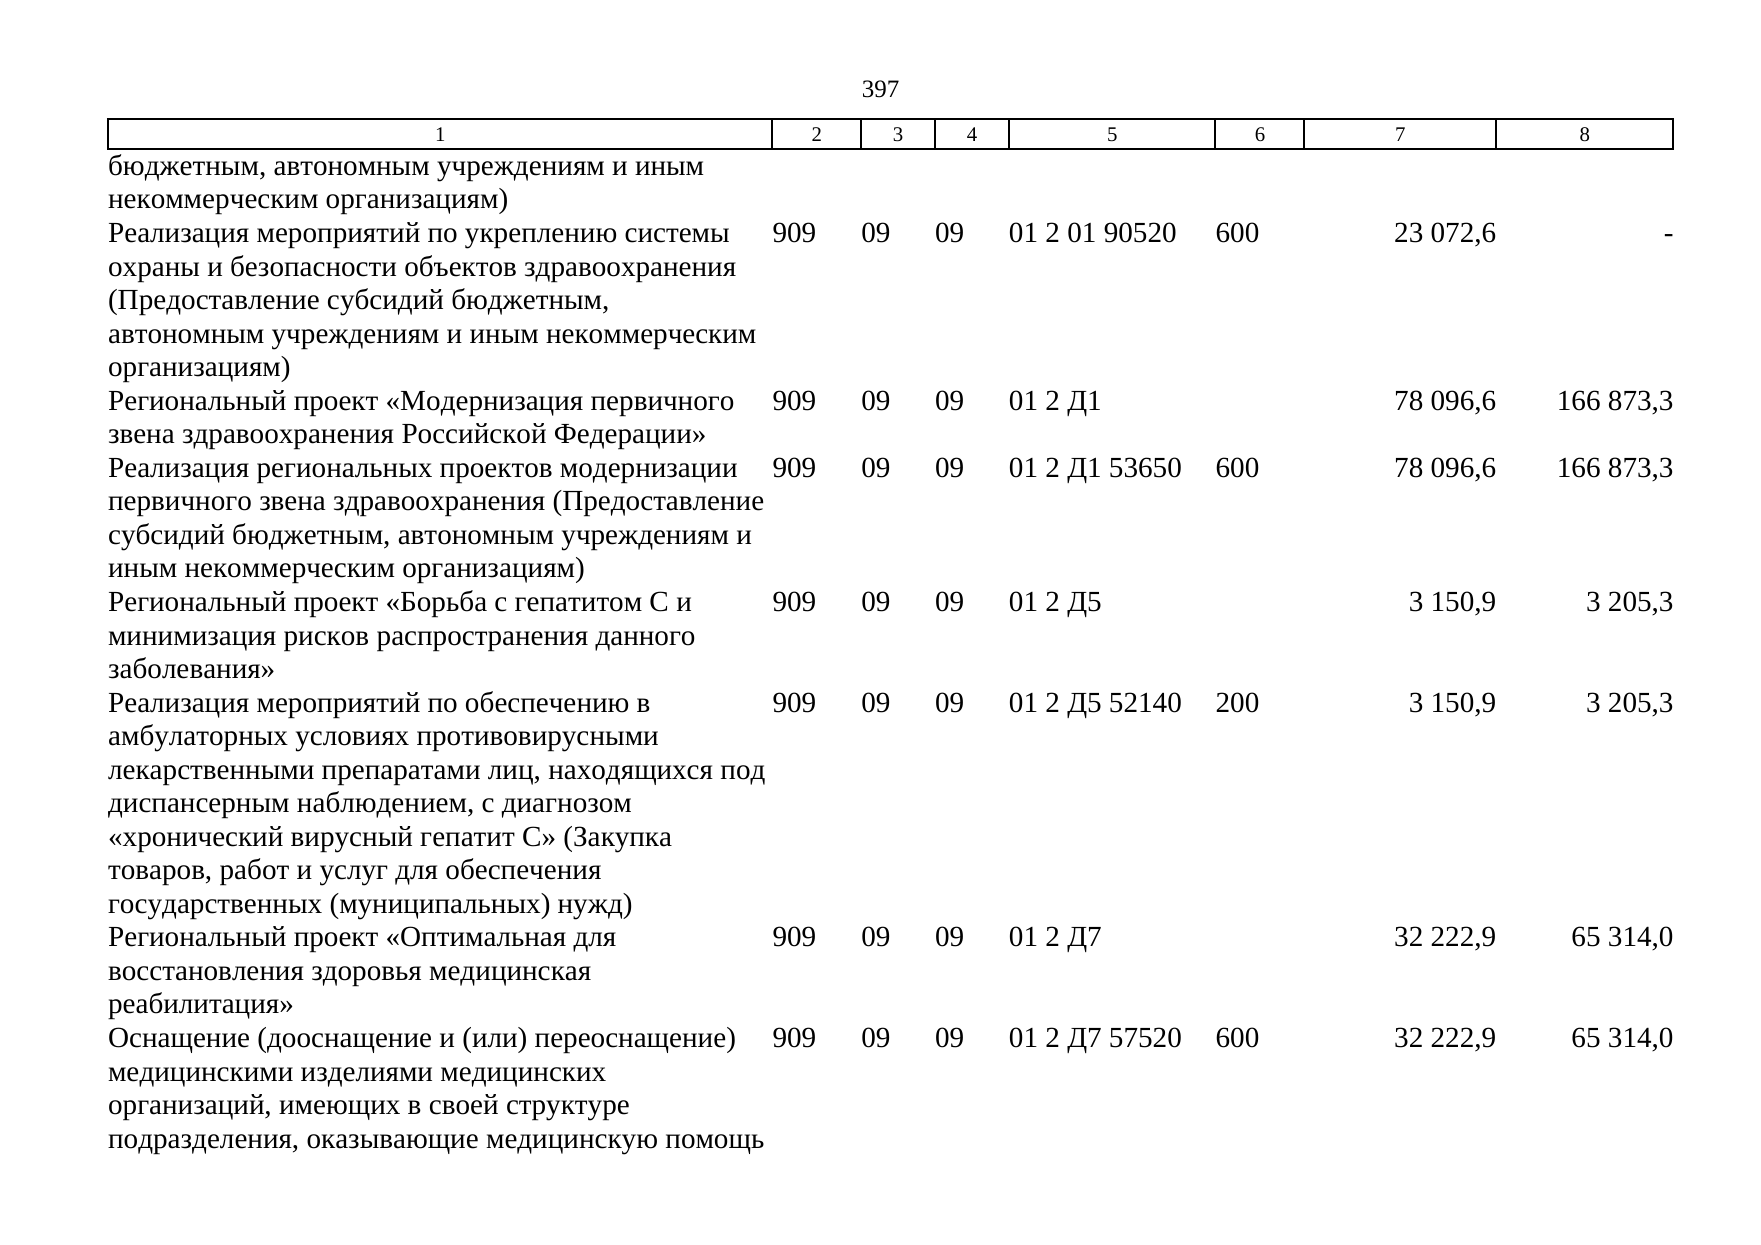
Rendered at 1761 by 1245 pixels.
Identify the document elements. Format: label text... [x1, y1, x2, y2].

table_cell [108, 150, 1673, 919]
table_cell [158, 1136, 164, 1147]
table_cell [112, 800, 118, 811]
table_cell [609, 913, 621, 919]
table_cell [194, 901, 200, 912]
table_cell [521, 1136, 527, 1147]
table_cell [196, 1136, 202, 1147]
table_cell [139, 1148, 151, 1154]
table_header 6 [1216, 120, 1303, 148]
table_header 5 [1010, 120, 1214, 148]
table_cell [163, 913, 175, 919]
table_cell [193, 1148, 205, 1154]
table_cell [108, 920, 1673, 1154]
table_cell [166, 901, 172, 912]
table_header 3 [862, 120, 934, 148]
table_header 2 [773, 120, 860, 148]
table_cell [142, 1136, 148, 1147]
table_header 1 [109, 120, 771, 148]
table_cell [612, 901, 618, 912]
table_header 8 [1497, 120, 1672, 148]
table_header 7 [1305, 120, 1495, 148]
table_header 4 [936, 120, 1008, 148]
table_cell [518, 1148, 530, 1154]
